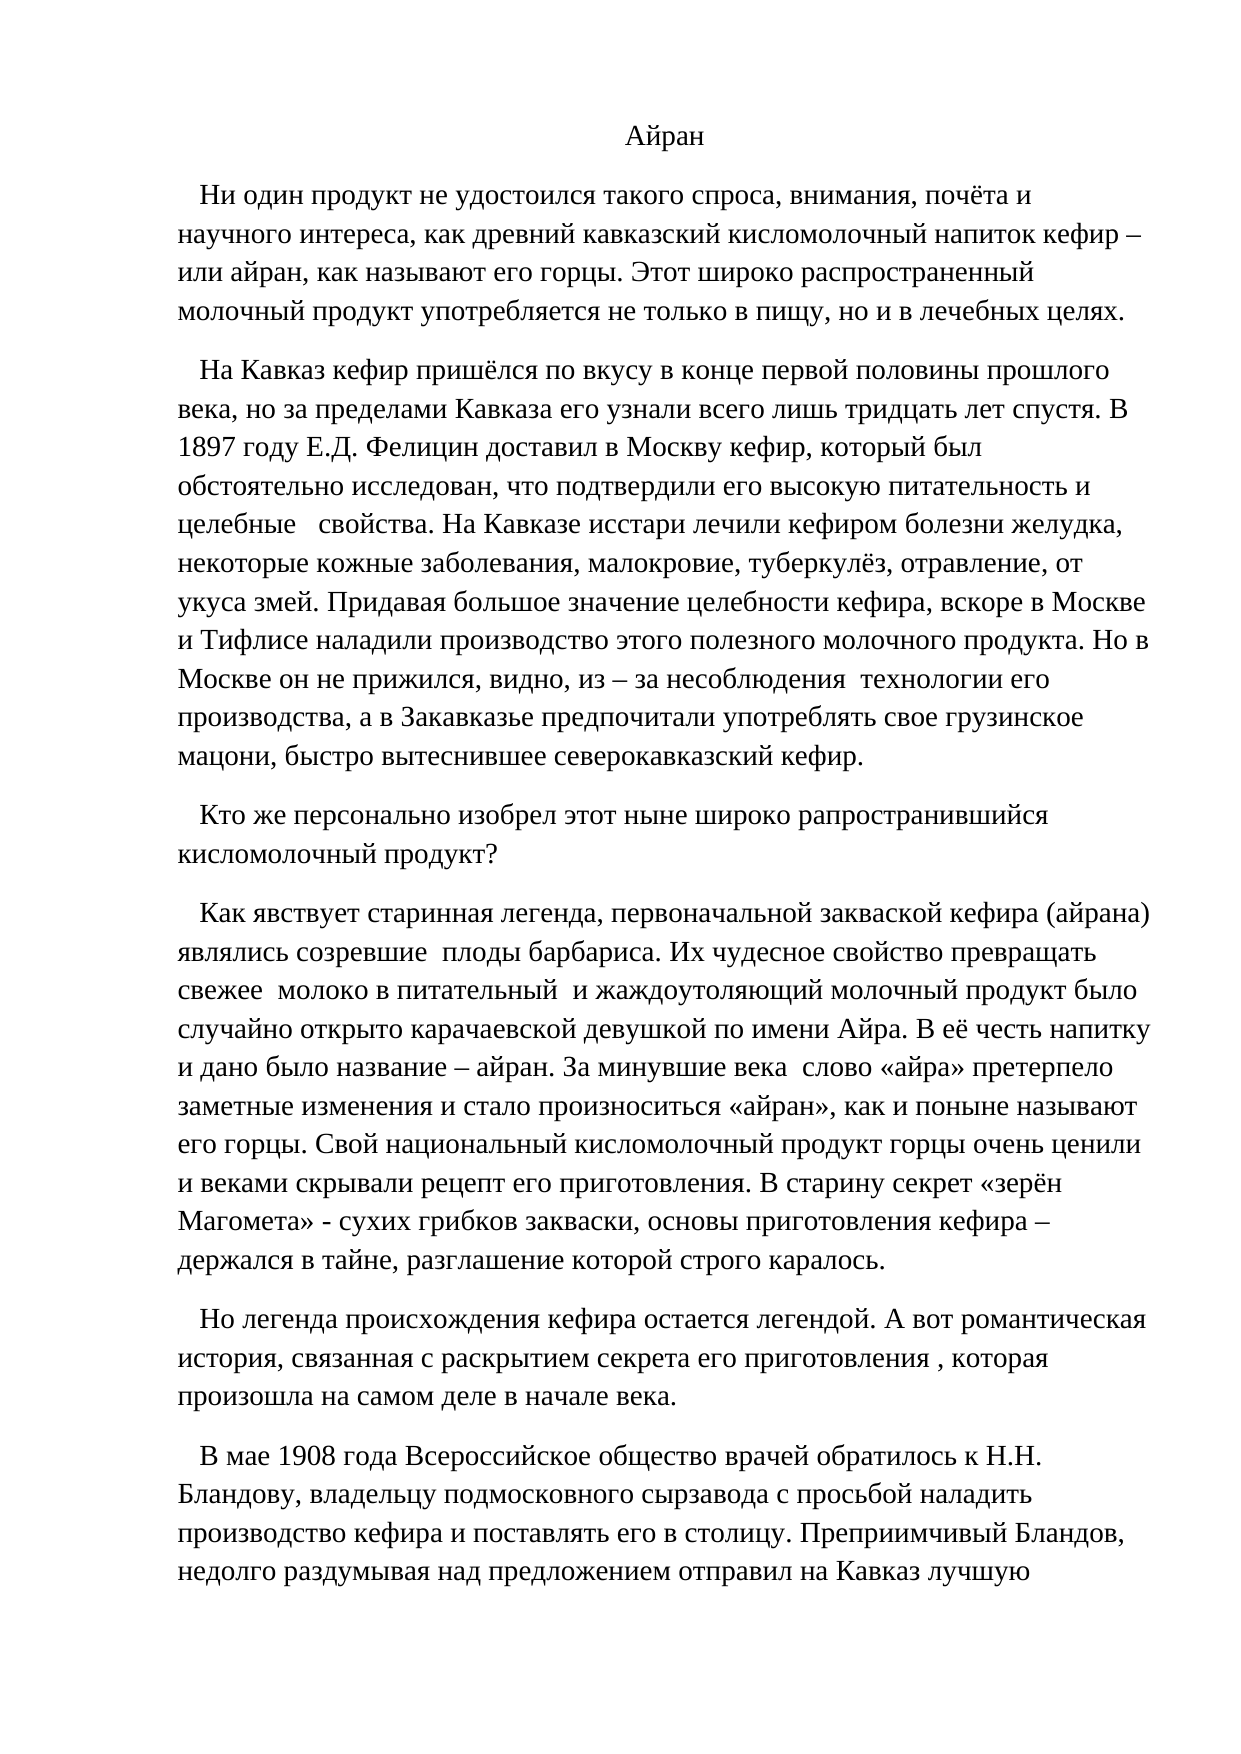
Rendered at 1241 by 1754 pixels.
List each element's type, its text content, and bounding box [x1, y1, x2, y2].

text Как явствует старинная легенда, первоначальной закваской кефира (айрана) являлись созревшие плоды барбариса. Их чудесное свойство превращать свежее молоко в питательный и жаждоутоляющий молочный продукт было случайно открыто карачаевской девушкой по имени Айра. В её честь напитку и дано было название – айран. За минувшие века слово «айра» претерпело заметные изменения и стало произноситься «айран», как и поныне называют его горцы. Свой национальный кисломолочный продукт горцы очень ценили и веками скрывали рецепт его приготовления. В старину секрет «зерён Магомета» - сухих грибков закваски, основы приготовления кефира – держался в тайне, разглашение которой строго каралось. [177, 895, 1152, 1276]
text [177, 1438, 1152, 1587]
text Но легенда происхождения кефира остается легендой. А вот романтическая история, связанная с раскрытием секрета его приготовления , которая произошла на самом деле в начале века. [177, 1301, 1152, 1412]
text Кто же персонально изобрел этот ныне широко рапространившийся кисломолочный продукт? [177, 797, 1152, 869]
text Айран [177, 118, 1152, 152]
text На Кавказ кефир пришёлся по вкусу в конце первой половины прошлого века, но за пределами Кавказа его узнали всего лишь тридцать лет спустя. В 1897 году Е.Д. Фелицин доставил в Москву кефир, который был обстоятельно исследован, что подтвердили его высокую питательность и целебные свойства. На Кавказе исстари лечили кефиром болезни желудка, некоторые кожные заболевания, малокровие, туберкулёз, отравление, от укуса змей. Придавая большое значение целебности кефира, вскоре в Москве и Тифлисе наладили производство этого полезного молочного продукта. Но в Москве он не прижился, видно, из – за несоблюдения технологии его производства, а в Закавказье предпочитали употреблять свое грузинское мацони, быстро вытеснившее северокавказский кефир. [177, 352, 1152, 771]
text Ни один продукт не удостоился такого спроса, внимания, почёта и научного интереса, как древний кавказский кисломолочный напиток кефир – или айран, как называют его горцы. Этот широко распространенный молочный продукт употребляется не только в пищу, но и в лечебных целях. [177, 177, 1152, 327]
